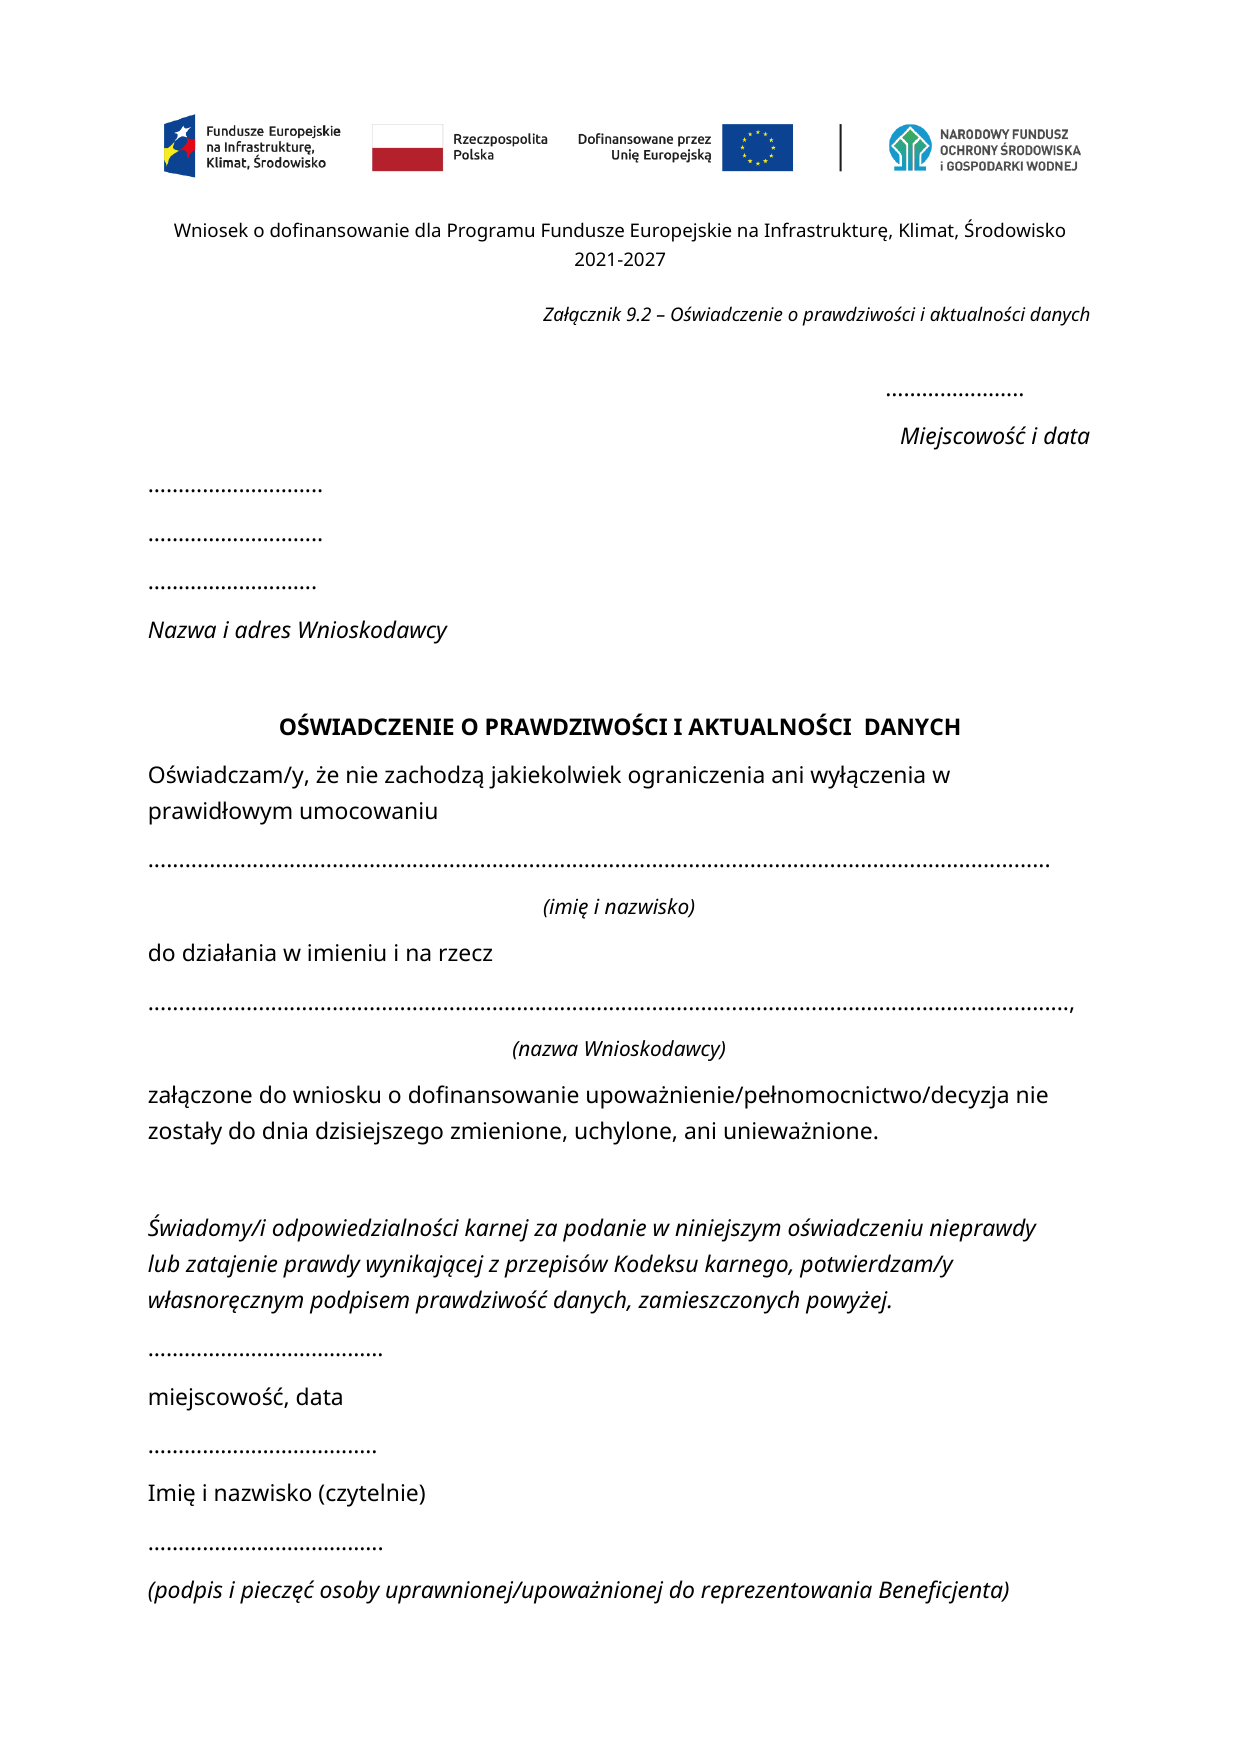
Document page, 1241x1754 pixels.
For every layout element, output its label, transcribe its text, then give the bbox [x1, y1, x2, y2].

text ……………………….. [148, 468, 1093, 500]
subtitle ………………………. [148, 565, 1093, 597]
text ………………………………… [148, 1332, 1093, 1363]
text Oświadczam/y, że nie zachodzą jakiekolwiek ograniczenia ani wyłączenia w prawidłowym umocowaniu [148, 759, 1093, 826]
text ………………………………... [148, 1526, 1093, 1557]
subtitle Miejscowość i data [148, 420, 1093, 451]
text Imię i nazwisko (czytelnie) [148, 1477, 1093, 1509]
text ................................................................................................................................................... [148, 843, 1093, 875]
text Świadomy/i odpowiedzialności karnej za podanie w niniejszym oświadczeniu nieprawdy lub zatajenie prawdy wynikającej z przepisów Kodeksu karnego, potwierdzam/y własnoręcznym podpisem prawdziwość danych, zamieszczonych powyżej. [148, 1212, 1093, 1315]
text (nazwa Wnioskodawcy) [148, 1034, 1093, 1062]
text ………………….. [885, 372, 1093, 403]
picture [147, 98, 1093, 193]
subtitle Nazwa i adres Wnioskodawcy [148, 614, 1093, 645]
text do działania w imieniu i na rzecz [148, 937, 1093, 968]
text ……………………………….. [148, 1429, 1093, 1460]
text OŚWIADCZENIE O PRAWDZIWOŚCI I AKTUALNOŚCI DANYCH [148, 711, 1093, 742]
text miejscowość, data [148, 1381, 1093, 1412]
text ......................................................................................................................................................, [148, 985, 1093, 1017]
text załączone do wniosku o dofinansowanie upoważnienie/pełnomocnictwo/decyzja nie zostały do dnia dzisiejszego zmienione, uchylone, ani unieważnione. [148, 1079, 1093, 1146]
text (podpis i pieczęć osoby uprawnionej/upoważnionej do reprezentowania Beneficjenta) [148, 1574, 1093, 1606]
text (imię i nazwisko) [148, 892, 1093, 920]
subtitle ……………………….. [148, 517, 1093, 548]
